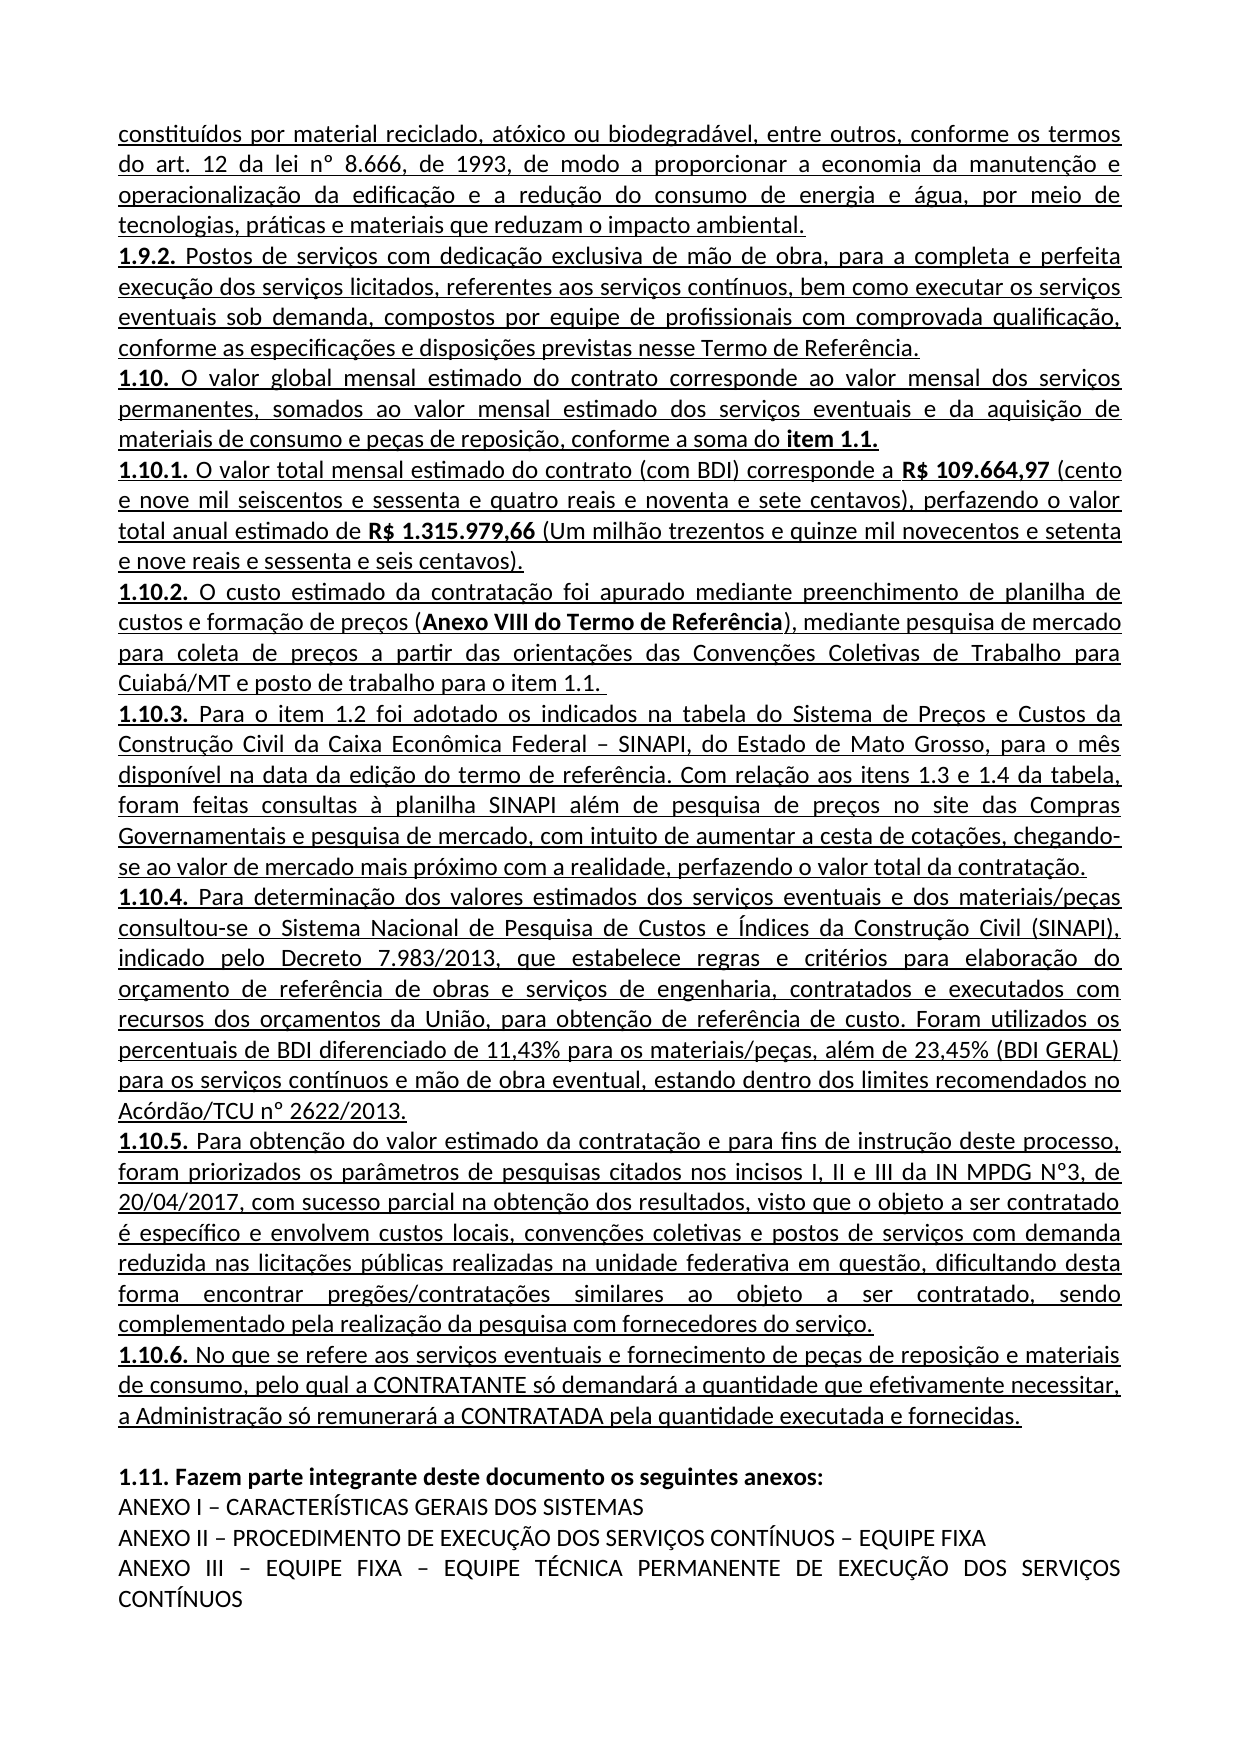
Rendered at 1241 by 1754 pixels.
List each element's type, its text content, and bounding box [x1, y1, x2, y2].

text 1.10.3. Para o item 1.2 foi adotado os indicados na tabela do Sistema de Preços e Custos da Construção Civil da Caixa Econômica Federal – SINAPI, do Estado de Mato Grosso, para o mês disponível na data da edição do termo de referência. Com relação aos itens 1.3 e 1.4 da tabela, foram feitas consultas à planilha SINAPI além de pesquisa de preços no site das Compras Governamentais e pesquisa de mercado, com intuito de aumentar a cesta de cotações, chegando-se ao valor de mercado mais próximo com a realidade, perfazendo o valor total da contratação. [118, 848, 1122, 881]
text 1.10.5. Para obtenção do valor estimado da contratação e para fins de instrução deste processo, foram priorizados os parâmetros de pesquisas citados nos incisos I, II e III da IN MPDG Nº3, de 20/04/2017, com sucesso parcial na obtenção dos resultados, visto que o objeto a ser contratado é específico e envolvem custos locais, convenções coletivas e postos de serviços com demanda reduzida nas licitações públicas realizadas na unidade federativa em questão, dificultando desta forma encontrar pregões/contratações similares ao objeto a ser contratado, sendo complementado pela realização da pesquisa com fornecedores do serviço. [118, 1184, 1122, 1243]
text 1.10.5. Para obtenção do valor estimado da contratação e para fins de instrução deste processo, foram priorizados os parâmetros de pesquisas citados nos incisos I, II e III da IN MPDG Nº3, de 20/04/2017, com sucesso parcial na obtenção dos resultados, visto que o objeto a ser contratado é específico e envolvem custos locais, convenções coletivas e postos de serviços com demanda reduzida nas licitações públicas realizadas na unidade federativa em questão, dificultando desta forma encontrar pregões/contratações similares ao objeto a ser contratado, sendo complementado pela realização da pesquisa com fornecedores do serviço. [118, 1125, 1122, 1182]
text 1.10.2. O custo estimado da contratação foi apurado mediante preenchimento de planilha de custos e formação de preços (Anexo VIII do Termo de Referência), mediante pesquisa de mercado para coleta de preços a partir das orientações das Convenções Coletivas de Trabalho para Cuiabá/MT e posto de trabalho para o item 1.1. [118, 604, 1122, 633]
text 1.10.1. O valor total mensal estimado do contrato (com BDI) corresponde a R$ 109.664,97 (cento e nove mil seiscentos e sessenta e quatro reais e noventa e sete centavos), perfazendo o valor total anual estimado de R$ 1.315.979,66 (Um milhão trezentos e quinze mil novecentos e setenta e nove reais e sessenta e seis centavos). [118, 454, 1122, 480]
text 1.10. O valor global mensal estimado do contrato corresponde ao valor mensal dos serviços permanentes, somados ao valor mensal estimado dos serviços eventuais e da aquisição de materiais de consumo e peças de reposição, conforme a soma do item 1.1. [118, 420, 1122, 454]
text 1.10.4. Para determinação dos valores estimados dos serviços eventuais e dos materiais/peças consultou-se o Sistema Nacional de Pesquisa de Custos e Índices da Construção Civil (SINAPI), indicado pelo Decreto 7.983/2013, que estabelece regras e critérios para elaboração do orçamento de referência de obras e serviços de engenharia, contratados e executados com recursos dos orçamentos da União, para obtenção de referência de custo. Foram utilizados os percentuais de BDI diferenciado de 11,43% para os materiais/peças, além de 23,45% (BDI GERAL) para os serviços contínuos e mão de obra eventual, estando dentro dos limites recomendados no Acórdão/TCU nº 2622/2013. [118, 970, 1122, 1125]
text 1.11. Fazem parte integrante deste documento os seguintes anexos: [118, 1461, 1122, 1492]
text 1.10.3. Para o item 1.2 foi adotado os indicados na tabela do Sistema de Preços e Custos da Construção Civil da Caixa Econômica Federal – SINAPI, do Estado de Mato Grosso, para o mês disponível na data da edição do termo de referência. Com relação aos itens 1.3 e 1.4 da tabela, foram feitas consultas à planilha SINAPI além de pesquisa de preços no site das Compras Governamentais e pesquisa de mercado, com intuito de aumentar a cesta de cotações, chegando-se ao valor de mercado mais próximo com a realidade, perfazendo o valor total da contratação. [118, 787, 1122, 846]
text 1.10.1. O valor total mensal estimado do contrato (com BDI) corresponde a R$ 109.664,97 (cento e nove mil seiscentos e sessenta e quatro reais e noventa e sete centavos), perfazendo o valor total anual estimado de R$ 1.315.979,66 (Um milhão trezentos e quinze mil novecentos e setenta e nove reais e sessenta e seis centavos). [118, 543, 1122, 576]
text 1.9.2. Postos de serviços com dedicação exclusiva de mão de obra, para a completa e perfeita execução dos serviços licitados, referentes aos serviços contínuos, bem como executar os serviços eventuais sob demanda, compostos por equipe de profissionais com comprovada qualificação, conforme as especificações e disposições previstas nesse Termo de Referência. [118, 240, 1122, 266]
text 1.9.2. Postos de serviços com dedicação exclusiva de mão de obra, para a completa e perfeita execução dos serviços licitados, referentes aos serviços contínuos, bem como executar os serviços eventuais sob demanda, compostos por equipe de profissionais com comprovada qualificação, conforme as especificações e disposições previstas nesse Termo de Referência. [118, 298, 1122, 362]
text 1.10.2. O custo estimado da contratação foi apurado mediante preenchimento de planilha de custos e formação de preços (Anexo VIII do Termo de Referência), mediante pesquisa de mercado para coleta de preços a partir das orientações das Convenções Coletivas de Trabalho para Cuiabá/MT e posto de trabalho para o item 1.1. [118, 634, 1122, 698]
text 1.10. O valor global mensal estimado do contrato corresponde ao valor mensal dos serviços permanentes, somados ao valor mensal estimado dos serviços eventuais e da aquisição de materiais de consumo e peças de reposição, conforme a soma do item 1.1. [118, 362, 1122, 388]
text ANEXO II – PROCEDIMENTO DE EXECUÇÃO DOS SERVIÇOS CONTÍNUOS – EQUIPE FIXA [118, 1522, 1122, 1553]
text 1.10. O valor global mensal estimado do contrato corresponde ao valor mensal dos serviços permanentes, somados ao valor mensal estimado dos serviços eventuais e da aquisição de materiais de consumo e peças de reposição, conforme a soma do item 1.1. [118, 390, 1122, 419]
text 1.10.6. No que se refere aos serviços eventuais e fornecimento de peças de reposição e materiais de consumo, pelo qual a CONTRATANTE só demandará a quantidade que efetivamente necessitar, a Administração só remunerará a CONTRATADA pela quantidade executada e fornecidas. [118, 1339, 1122, 1431]
text ANEXO I – CARACTERÍSTICAS GERAIS DOS SISTEMAS [118, 1492, 1122, 1522]
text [118, 118, 1122, 144]
text 1.10.1. O valor total mensal estimado do contrato (com BDI) corresponde a R$ 109.664,97 (cento e nove mil seiscentos e sessenta e quatro reais e noventa e sete centavos), perfazendo o valor total anual estimado de R$ 1.315.979,66 (Um milhão trezentos e quinze mil novecentos e setenta e nove reais e sessenta e seis centavos). [118, 481, 1122, 510]
text 1.10.3. Para o item 1.2 foi adotado os indicados na tabela do Sistema de Preços e Custos da Construção Civil da Caixa Econômica Federal – SINAPI, do Estado de Mato Grosso, para o mês disponível na data da edição do termo de referência. Com relação aos itens 1.3 e 1.4 da tabela, foram feitas consultas à planilha SINAPI além de pesquisa de preços no site das Compras Governamentais e pesquisa de mercado, com intuito de aumentar a cesta de cotações, chegando-se ao valor de mercado mais próximo com a realidade, perfazendo o valor total da contratação. [118, 726, 1122, 785]
text 1.10.2. O custo estimado da contratação foi apurado mediante preenchimento de planilha de custos e formação de preços (Anexo VIII do Termo de Referência), mediante pesquisa de mercado para coleta de preços a partir das orientações das Convenções Coletivas de Trabalho para Cuiabá/MT e posto de trabalho para o item 1.1. [118, 576, 1122, 602]
text 1.9.2. Postos de serviços com dedicação exclusiva de mão de obra, para a completa e perfeita execução dos serviços licitados, referentes aos serviços contínuos, bem como executar os serviços eventuais sob demanda, compostos por equipe de profissionais com comprovada qualificação, conforme as especificações e disposições previstas nesse Termo de Referência. [118, 268, 1122, 297]
text ANEXO III – EQUIPE FIXA – EQUIPE TÉCNICA PERMANENTE DE EXECUÇÃO DOS SERVIÇOS CONTÍNUOS [118, 1553, 1122, 1614]
text 1.10.4. Para determinação dos valores estimados dos serviços eventuais e dos materiais/peças consultou-se o Sistema Nacional de Pesquisa de Custos e Índices da Construção Civil (SINAPI), indicado pelo Decreto 7.983/2013, que estabelece regras e critérios para elaboração do orçamento de referência de obras e serviços de engenharia, contratados e executados com recursos dos orçamentos da União, para obtenção de referência de custo. Foram utilizados os percentuais de BDI diferenciado de 11,43% para os materiais/peças, além de 23,45% (BDI GERAL) para os serviços contínuos e mão de obra eventual, estando dentro dos limites recomendados no Acórdão/TCU nº 2622/2013. [118, 909, 1122, 968]
text 1.10.1. O valor total mensal estimado do contrato (com BDI) corresponde a R$ 109.664,97 (cento e nove mil seiscentos e sessenta e quatro reais e noventa e sete centavos), perfazendo o valor total anual estimado de R$ 1.315.979,66 (Um milhão trezentos e quinze mil novecentos e setenta e nove reais e sessenta e seis centavos). [118, 512, 1122, 541]
